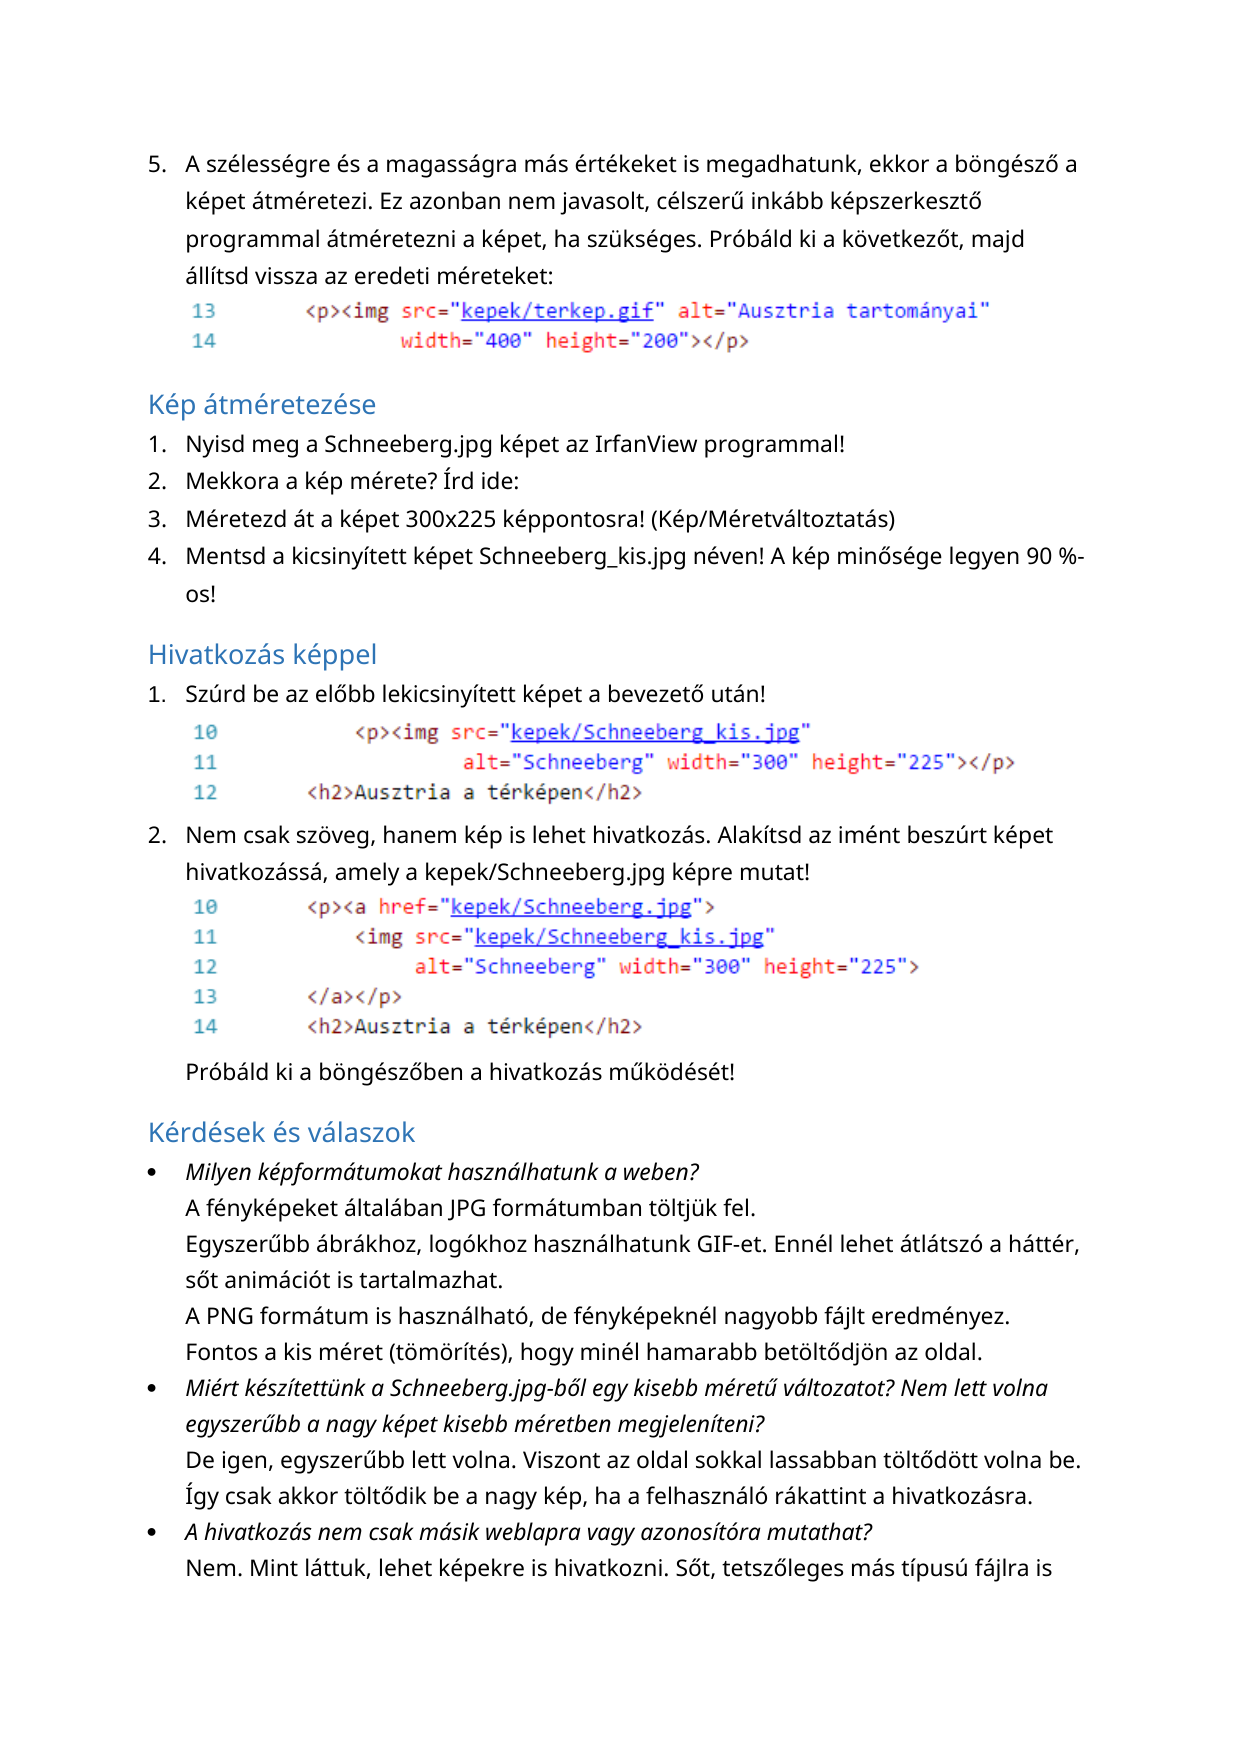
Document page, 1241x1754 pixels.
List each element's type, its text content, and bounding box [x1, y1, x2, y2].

picture [185, 296, 998, 359]
list Mentsd a kicsinyített képet Schneeberg_kis.jpg néven! A kép minősége legyen 90 %-os! [148, 540, 1093, 609]
list Nyisd meg a Schneeberg.jpg képet az IrfanView programmal! [148, 427, 1093, 459]
subtitle Kép átméretezése [148, 385, 1093, 422]
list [148, 1516, 1093, 1583]
subtitle Hivatkozás képpel [148, 636, 1093, 673]
list Miért készítettünk a Schneeberg.jpg-ből egy kisebb méretű változatot? Nem lett volna egyszerűbb a nagy képet kisebb méretben megjeleníteni? De igen, egyszerűbb lett volna. Viszont az oldal sokkal lassabban töltődött volna be. Így csak akkor töltődik be a nagy kép, ha a felhasználó rákattint a hivatkozásra. [148, 1372, 1093, 1511]
picture [185, 714, 1023, 809]
list Méretezd át a képet 300x225 képpontosra! (Kép/Méretváltoztatás) [148, 502, 1093, 534]
subtitle Kérdések és válaszok [148, 1114, 1093, 1151]
list Milyen képformátumokat használhatunk a weben? A fényképeket általában JPG formátumban töltjük fel. Egyszerűbb ábrákhoz, logókhoz használhatunk GIF-et. Ennél lehet átlátszó a háttér, sőt animációt is tartalmazhat. A PNG formátum is használható, de fényképeknél nagyobb fájlt eredményez. Fontos a kis méret (tömörítés), hogy minél hamarabb betöltődjön az oldal. [148, 1156, 1093, 1367]
list Mekkora a kép mérete? Írd ide: [148, 465, 1093, 496]
picture [185, 892, 931, 1043]
